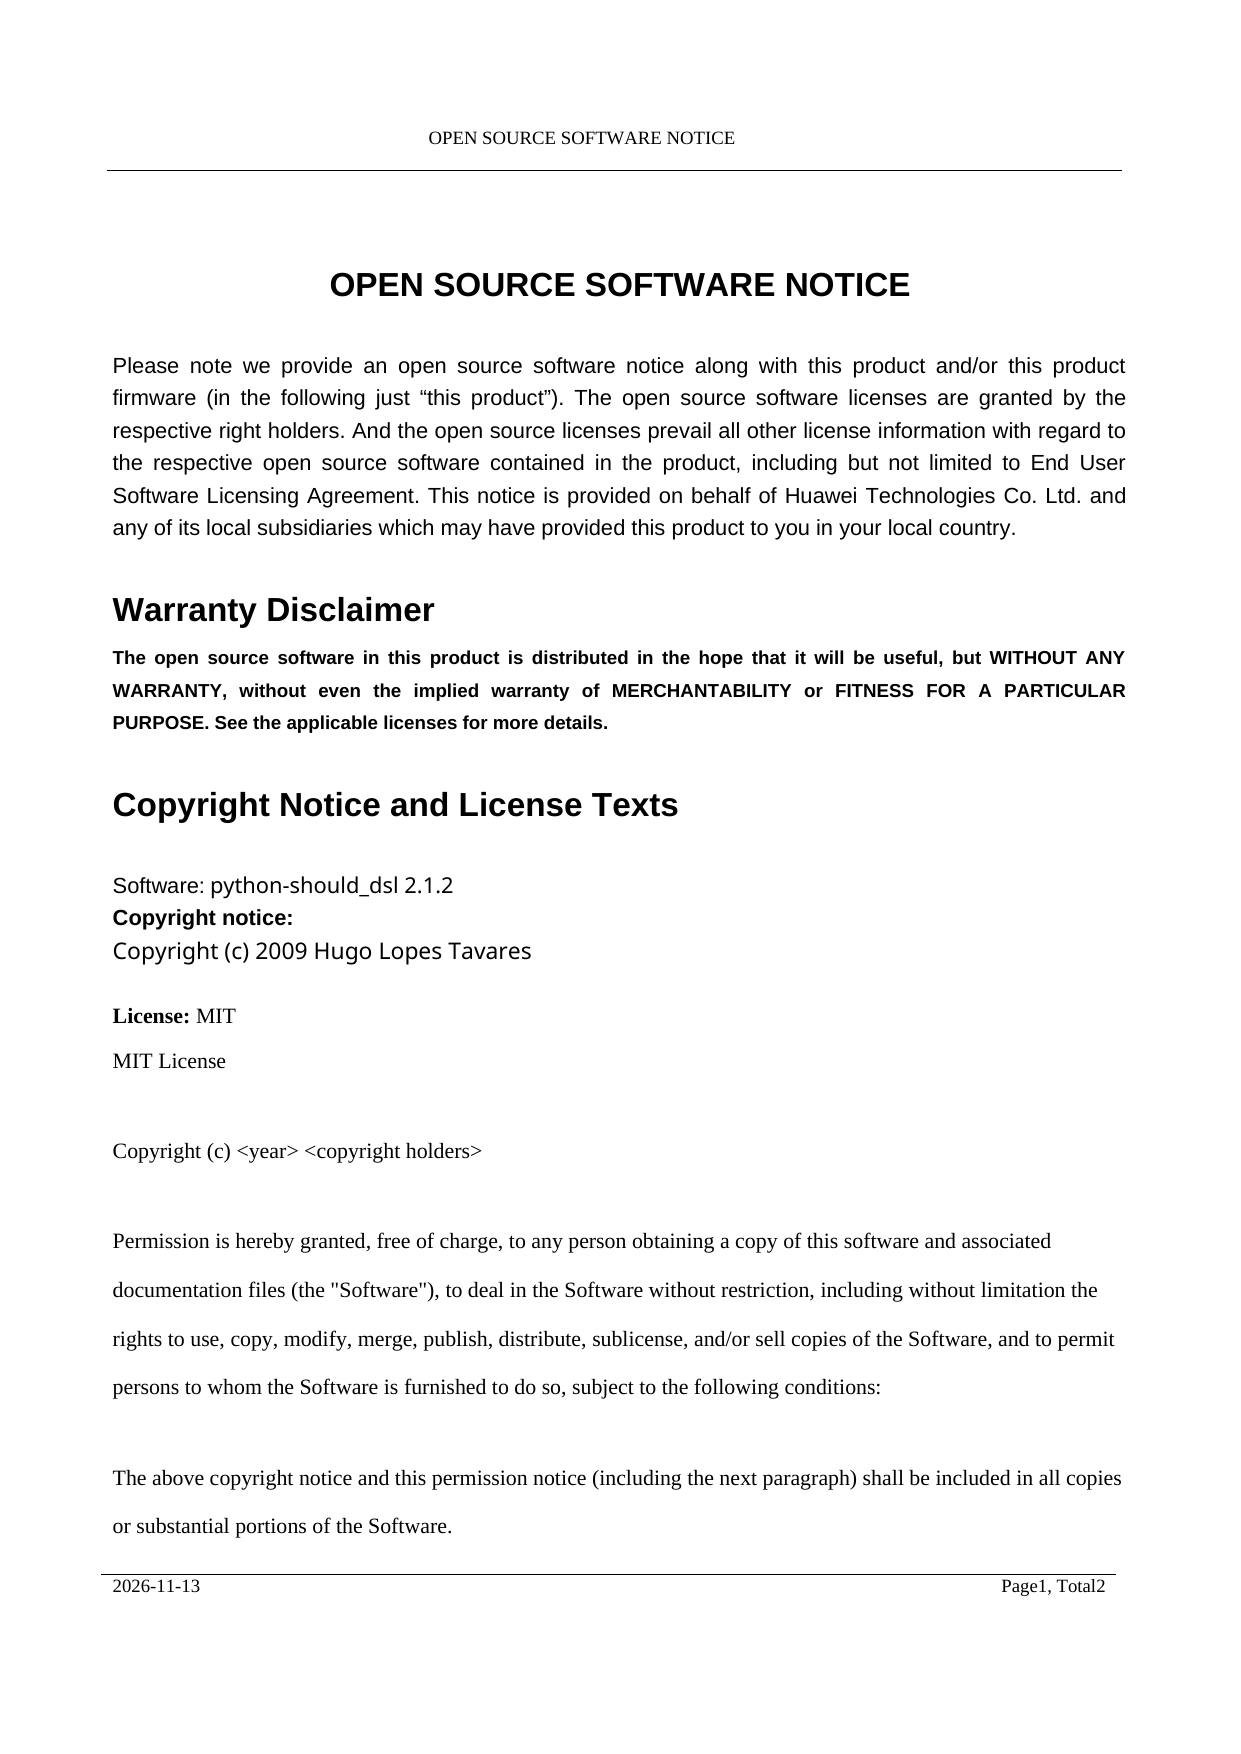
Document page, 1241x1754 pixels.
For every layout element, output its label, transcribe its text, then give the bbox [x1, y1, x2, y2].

text Warranty Disclaimer [112, 576, 1128, 641]
text OPEN SOURCE SOFTWARE NOTICE [112, 251, 1128, 316]
text Copyright Notice and License Texts [112, 771, 1128, 836]
text License: MIT [112, 999, 1128, 1031]
text The open source software in this product is distributed in the hope that it will be useful, but WITHOUT ANY WARRANTY, without even the implied warranty of MERCHANTABILITY or FITNESS FOR A PARTICULAR PURPOSE. See the applicable licenses for more details. [112, 641, 1128, 739]
text Permission is hereby granted, free of charge, to any person obtaining a copy of this software and associated documentation files (the "Software"), to deal in the Software without restriction, including without limitation the rights to use, copy, modify, merge, publish, distribute, sublicense, and/or sell copies of the Software, and to permit persons to whom the Software is furnished to do so, subject to the following conditions: [112, 1224, 1128, 1403]
text Copyright (c) <year> <copyright holders> [112, 1134, 1128, 1167]
text Software: python-should_dsl 2.1.2 [112, 869, 1128, 901]
text Copyright notice: [112, 901, 1128, 934]
text Copyright (c) 2009 Hugo Lopes Tavares [112, 934, 1128, 999]
text The above copyright notice and this permission notice (including the next paragraph) shall be included in all copies or substantial portions of the Software. [112, 1461, 1128, 1542]
text Please note we provide an open source software notice along with this product and/or this product firmware (in the following just “this product”). The open source software licenses are granted by the respective right holders. And the open source licenses prevail all other license information with regard to the respective open source software contained in the product, including but not limited to End User Software Licensing Agreement. This notice is provided on behalf of Huawei Technologies Co. Ltd. and any of its local subsidiaries which may have provided this product to you in your local country. [112, 349, 1128, 544]
text MIT License [112, 1044, 1128, 1077]
